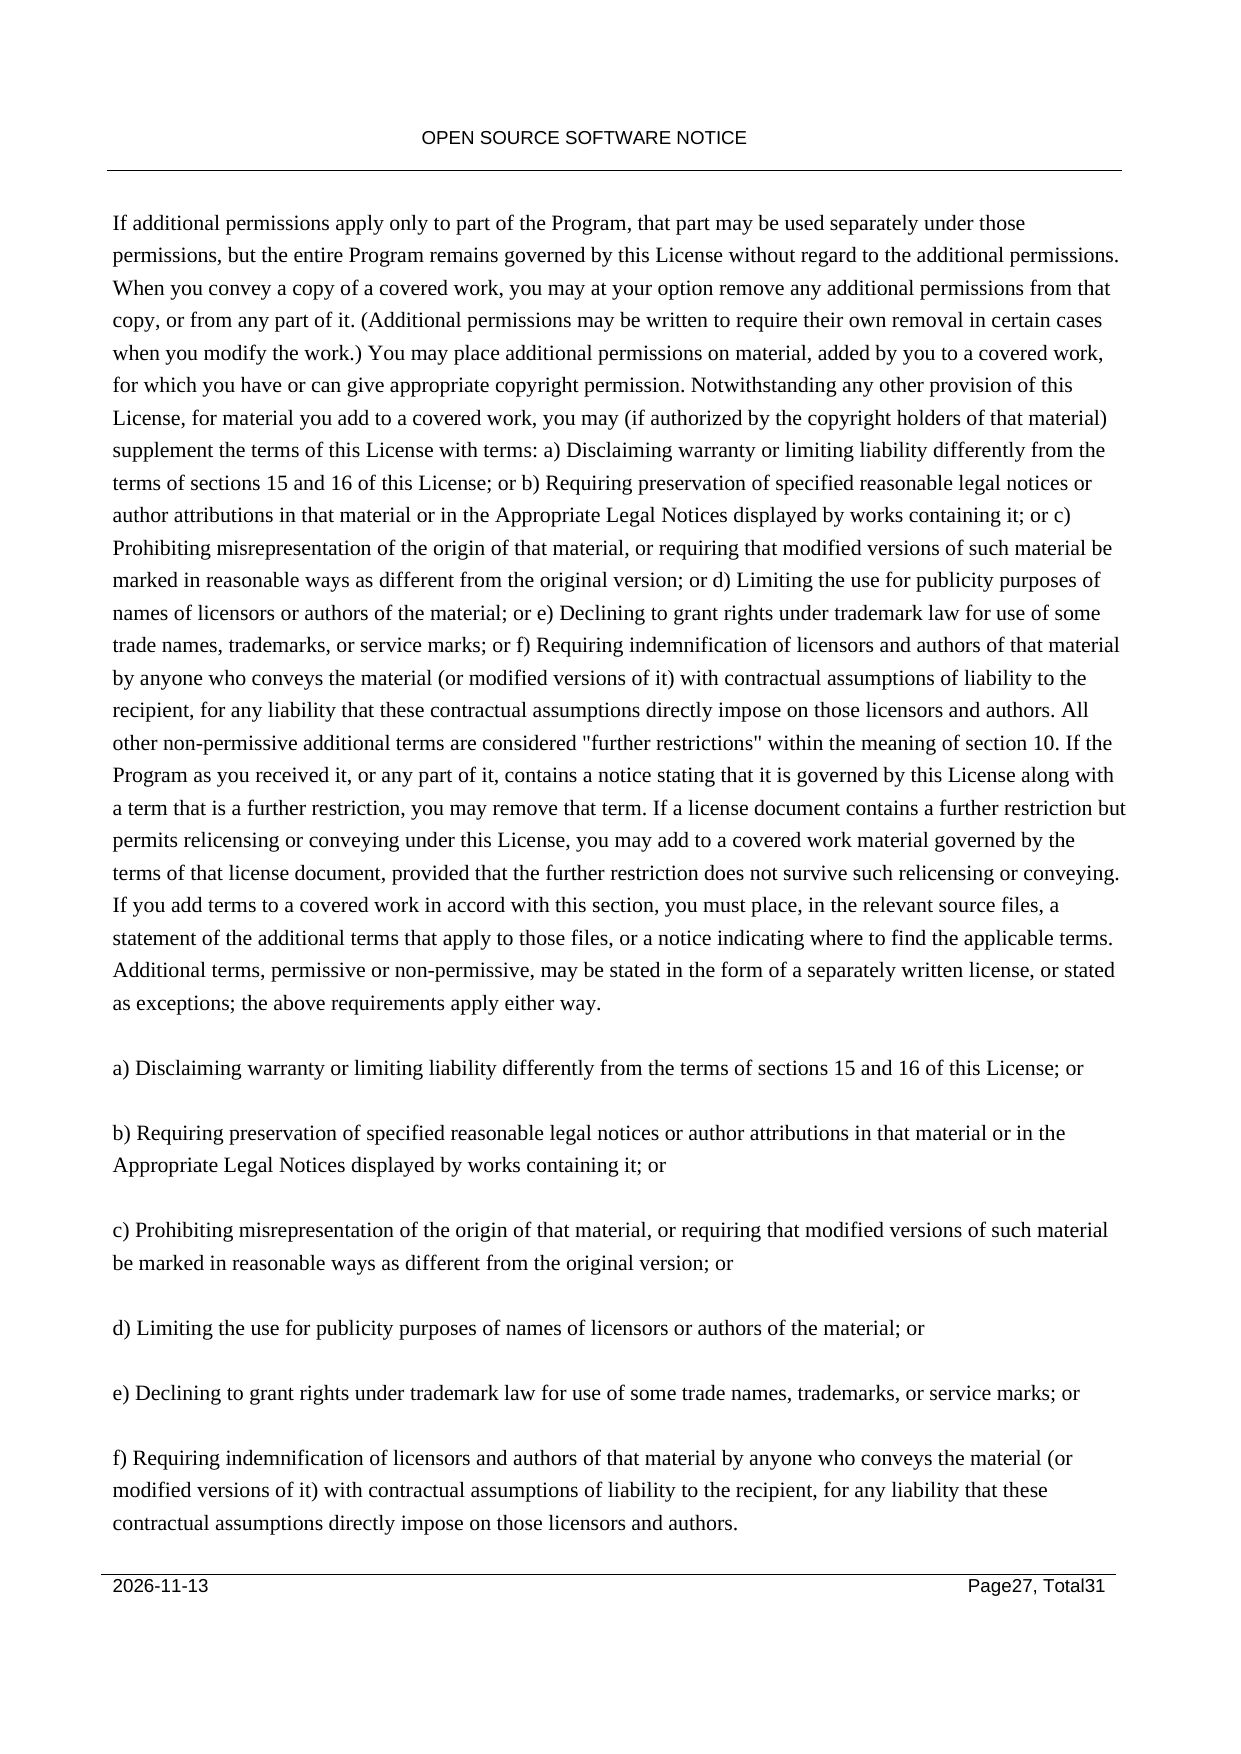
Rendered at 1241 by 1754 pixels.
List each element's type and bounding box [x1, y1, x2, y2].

text [112, 206, 1128, 1539]
